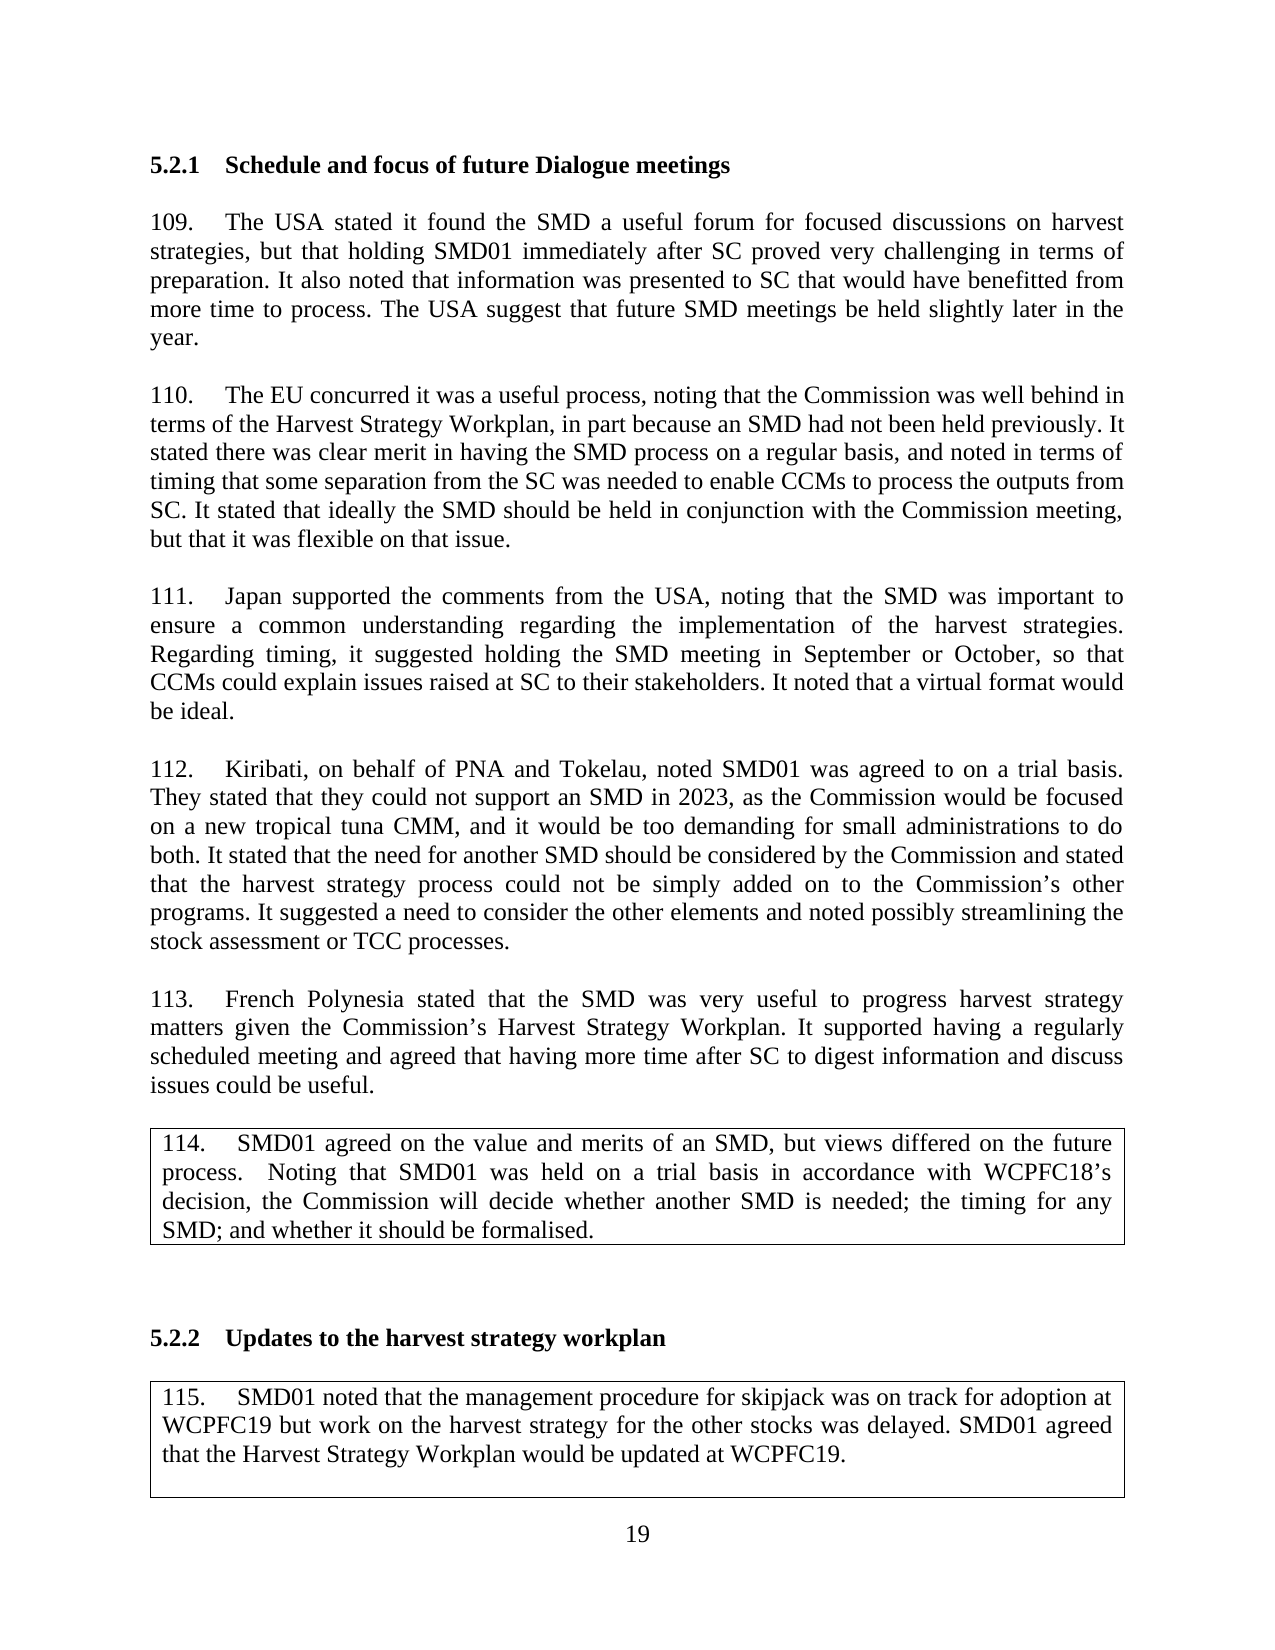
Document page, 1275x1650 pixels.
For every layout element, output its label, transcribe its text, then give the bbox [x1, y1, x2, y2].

text Kiribati, on behalf of PNA and Tokelau, noted SMD01 was agreed to on a trial basis. They stated that they could not support an SMD in 2023, as the Commission would be focused on a new tropical tuna CMM, and it would be too demanding for small administrations to do both. It stated that the need for another SMD should be considered by the Commission and stated that the harvest strategy process could not be simply added on to the Commission’s other programs. It suggested a need to consider the other elements and noted possibly streamlining the stock assessment or TCC processes. [150, 754, 1125, 955]
subtitle Updates to the harvest strategy workplan [150, 1323, 1125, 1352]
table_header SMD01 agreed on the value and merits of an SMD, but views differed on the future process. Noting that SMD01 was held on a trial basis in accordance with WCPFC18’s decision, the Commission will decide whether another SMD is needed; the timing for any SMD; and whether it should be formalised. [151, 1129, 1124, 1243]
subtitle Schedule and focus of future Dialogue meetings [150, 150, 1125, 179]
text Japan supported the comments from the USA, noting that the SMD was important to ensure a common understanding regarding the implementation of the harvest strategies. Regarding timing, it suggested holding the SMD meeting in September or October, so that CCMs could explain issues raised at SC to their stakeholders. It noted that a virtual format would be ideal. [150, 581, 1125, 725]
text The EU concurred it was a useful process, noting that the Commission was well behind in terms of the Harvest Strategy Workplan, in part because an SMD had not been held previously. It stated there was clear merit in having the SMD process on a regular basis, and noted in terms of timing that some separation from the SC was needed to enable CCMs to process the outputs from SC. It stated that ideally the SMD should be held in conjunction with the Commission meeting, but that it was flexible on that issue. [150, 380, 1125, 552]
text The USA stated it found the SMD a useful forum for focused discussions on harvest strategies, but that holding SMD01 immediately after SC proved very challenging in terms of preparation. It also noted that information was presented to SC that would have benefitted from more time to process. The USA suggest that future SMD meetings be held slightly later in the year. [150, 207, 1125, 351]
table_header SMD01 noted that the management procedure for skipjack was on track for adoption at WCPFC19 but work on the harvest strategy for the other stocks was delayed. SMD01 agreed that the Harvest Strategy Workplan would be updated at WCPFC19. [151, 1382, 1124, 1497]
text French Polynesia stated that the SMD was very useful to progress harvest strategy matters given the Commission’s Harvest Strategy Workplan. It supported having a regularly scheduled meeting and agreed that having more time after SC to digest information and discuss issues could be useful. [150, 984, 1125, 1099]
